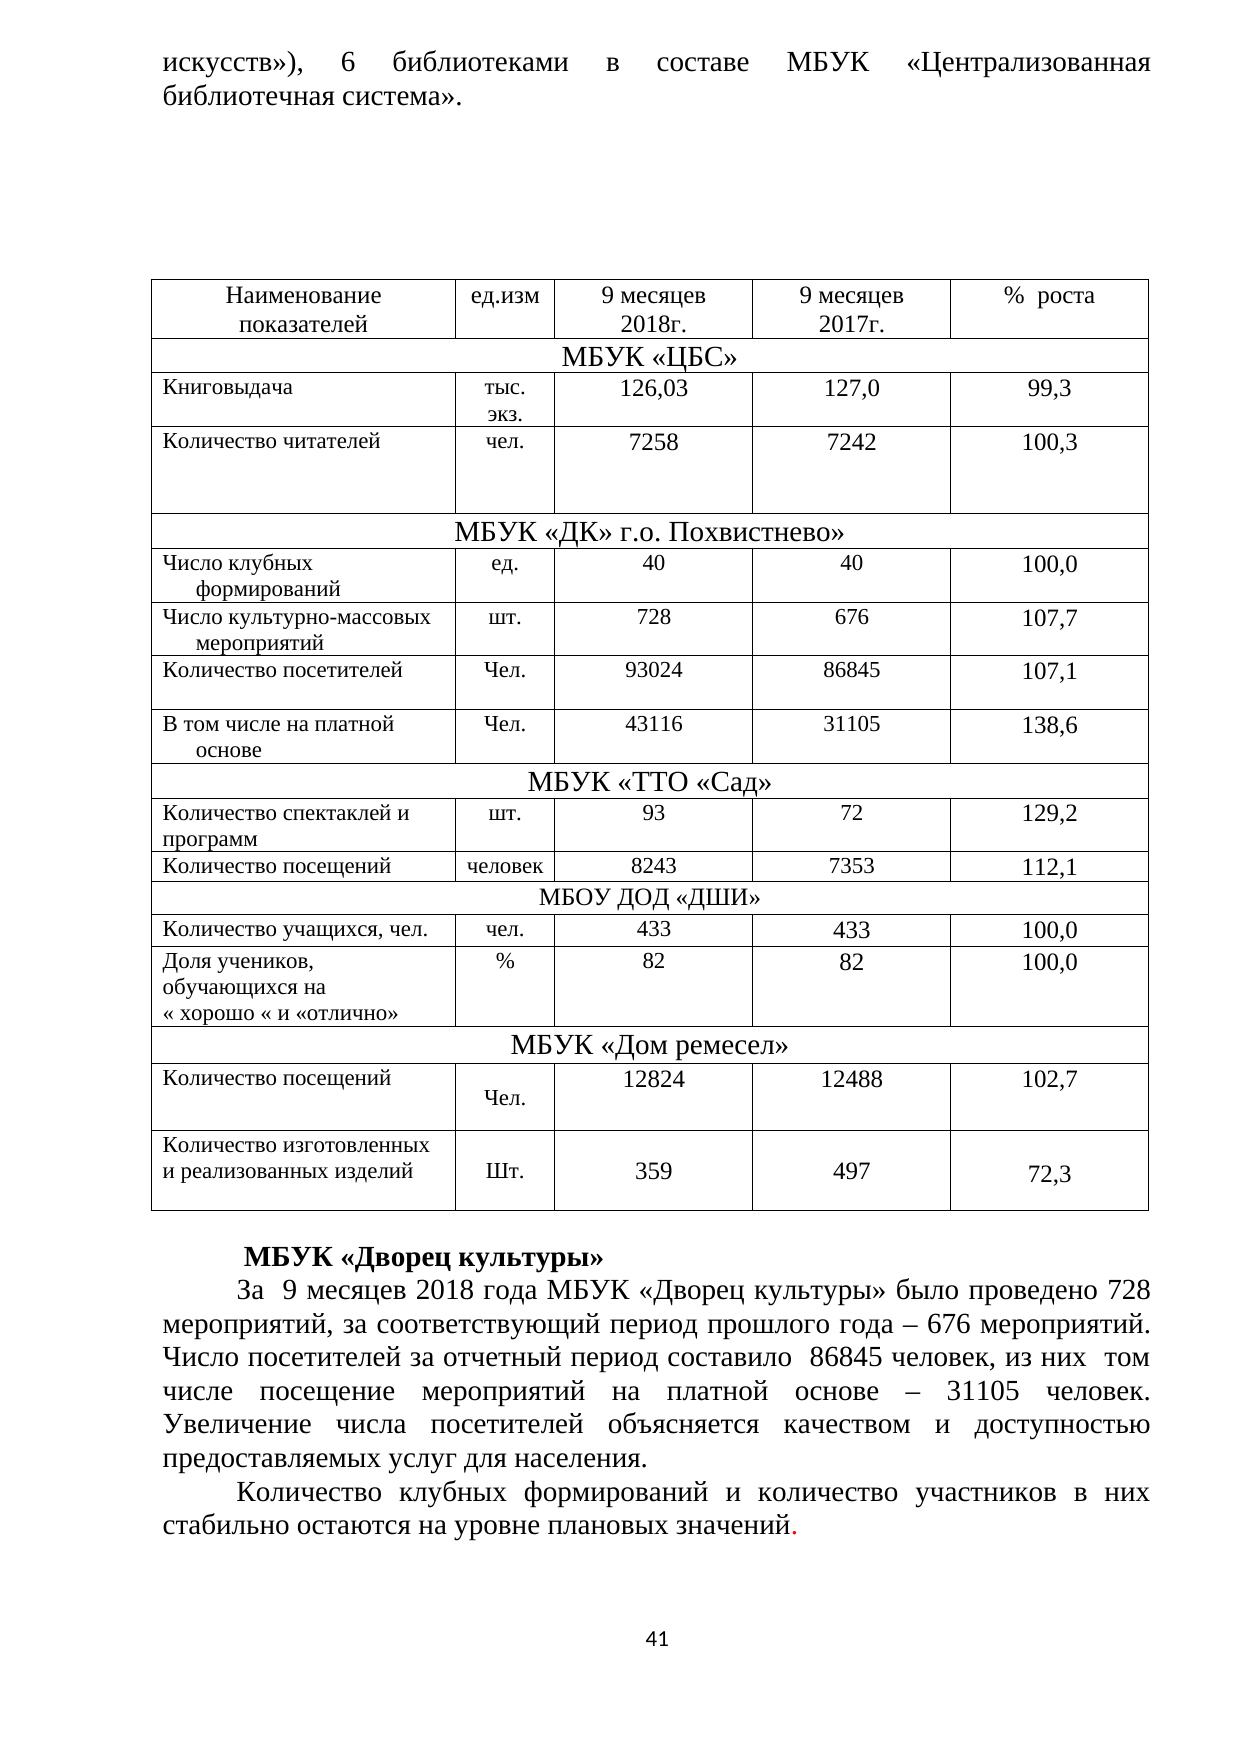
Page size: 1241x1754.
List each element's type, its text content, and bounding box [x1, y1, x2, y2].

table_cell шт. [456, 603, 554, 655]
table_cell Чел. [456, 710, 554, 763]
table_cell 12824 [555, 1064, 752, 1130]
table_cell 72,3 [951, 1131, 1148, 1210]
table_cell % [456, 947, 554, 1026]
table_cell Число клубных формирований [152, 549, 455, 602]
table_cell Количество спектаклей и программ [152, 799, 455, 851]
table_cell 100,0 [951, 947, 1148, 1026]
table_cell МБУК «ДК» г.о. Похвистнево» [152, 514, 1148, 548]
table_cell 433 [753, 915, 950, 946]
table_cell 497 [753, 1131, 950, 1210]
table_cell 728 [555, 603, 752, 655]
table_cell Количество учащихся, чел. [152, 915, 455, 946]
table_cell 99,3 [951, 373, 1148, 426]
table_cell 93 [555, 799, 752, 851]
table_cell 107,1 [951, 656, 1148, 709]
table_cell 40 [753, 549, 950, 602]
table_cell МБОУ ДОД «ДШИ» [152, 882, 1148, 914]
table_cell МБУК «Дом ремесел» [152, 1027, 1148, 1063]
table_cell 129,2 [951, 799, 1148, 851]
text МБУК «Дворец культуры» [162, 1239, 1152, 1272]
table_cell человек [456, 852, 554, 881]
table_cell 72 [753, 799, 950, 851]
table_cell Количество читателей [152, 427, 455, 513]
table_cell 100,3 [951, 427, 1148, 513]
text За 9 месяцев 2018 года МБУК «Дворец культуры» было проведено 728 мероприятий, за соответствующий период прошлого года – 676 мероприятий. Число посетителей за отчетный период составило 86845 человек, из них том числе посещение мероприятий на платной основе – 31105 человек. Увеличение числа посетителей объясняется качеством и доступностью предоставляемых услуг для населения. [162, 1272, 1152, 1474]
table_cell Количество изготовленных и реализованных изделий [152, 1131, 455, 1210]
table_cell 82 [753, 947, 950, 1026]
table_cell чел. [456, 915, 554, 946]
table_cell 93024 [555, 656, 752, 709]
table_cell 107,7 [951, 603, 1148, 655]
table_cell 127,0 [753, 373, 950, 426]
table_cell 7258 [555, 427, 752, 513]
table_cell Шт. [456, 1131, 554, 1210]
table_cell 433 [555, 915, 752, 946]
table_cell МБУК «ТТО «Сад» [152, 764, 1148, 797]
table_cell 100,0 [951, 915, 1148, 946]
table_header ед.изм [456, 280, 554, 338]
table_cell 40 [555, 549, 752, 602]
table_cell Чел. [456, 656, 554, 709]
table_cell В том числе на платной основе [152, 710, 455, 763]
table_cell 31105 [753, 710, 950, 763]
table_cell 100,0 [951, 549, 1148, 602]
text Количество клубных формирований и количество участников в них стабильно остаются на уровне плановых значений. [162, 1474, 1152, 1541]
table_cell 12488 [753, 1064, 950, 1130]
table_cell 82 [555, 947, 752, 1026]
table_cell 7353 [753, 852, 950, 881]
table_cell Доля учеников, обучающихся на « хорошо « и «отлично» [152, 947, 455, 1026]
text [162, 44, 1152, 111]
table_cell 102,7 [951, 1064, 1148, 1130]
table_header Наименование показателей [152, 280, 455, 338]
table_cell 43116 [555, 710, 752, 763]
table_cell Книговыдача [152, 373, 455, 426]
table_cell Количество посещений [152, 852, 455, 881]
table_cell Число культурно-массовых мероприятий [152, 603, 455, 655]
table_header 9 месяцев 2017г. [753, 280, 950, 338]
table_cell 86845 [753, 656, 950, 709]
table_cell 138,6 [951, 710, 1148, 763]
table_cell Количество посетителей [152, 656, 455, 709]
table_cell 676 [753, 603, 950, 655]
table_cell ед. [456, 549, 554, 602]
table_header % роста [951, 280, 1148, 338]
table_header 9 месяцев 2018г. [555, 280, 752, 338]
table_cell 8243 [555, 852, 752, 881]
table_cell шт. [456, 799, 554, 851]
table_cell Количество посещений [152, 1064, 455, 1130]
table_cell 7242 [753, 427, 950, 513]
table_cell МБУК «ЦБС» [152, 339, 1148, 372]
table_cell 359 [555, 1131, 752, 1210]
table_cell 126,03 [555, 373, 752, 426]
table_cell 112,1 [951, 852, 1148, 881]
table_cell тыс. экз. [456, 373, 554, 426]
table_cell чел. [456, 427, 554, 513]
table_cell Чел. [456, 1064, 554, 1130]
